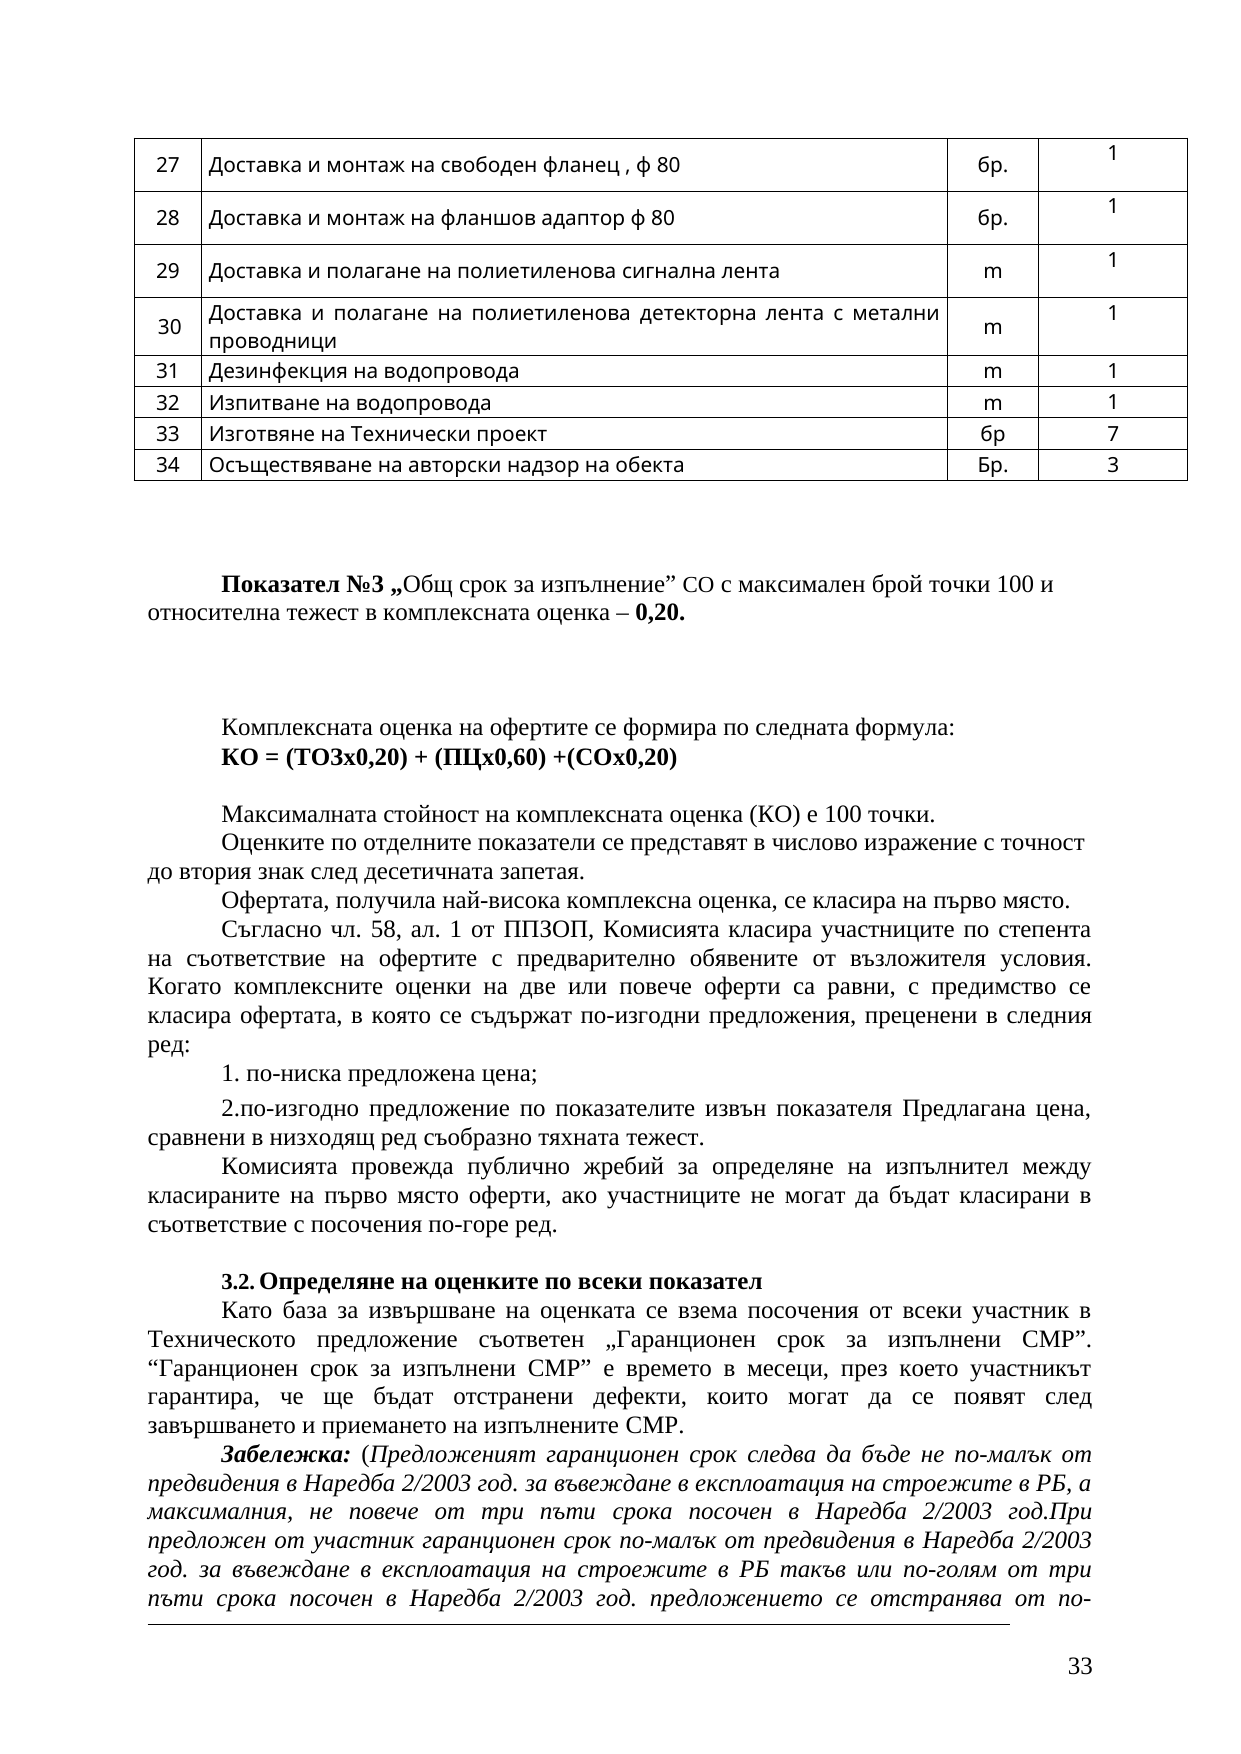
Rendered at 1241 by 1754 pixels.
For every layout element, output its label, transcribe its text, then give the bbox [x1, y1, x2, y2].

table_cell 1 [1039, 139, 1187, 191]
table_cell 31 [135, 356, 201, 386]
text Като база за извършване на оценката се взема посочения от всеки участник в Техническото предложение съответен „Гаранционен срок за изпълнени СМР”. “Гаранционен срок за изпълнени СМР” е времето в месеци, през което участникът гарантира, че ще бъдат отстранени дефекти, които могат да се появят след завършването и приемането на изпълнените СМР. [147, 1295, 1093, 1439]
table_cell 30 [135, 298, 201, 355]
table_cell 28 [135, 192, 201, 244]
table_cell m [948, 387, 1038, 417]
list по-ниска предложена цена; [221, 1058, 1128, 1086]
table_cell m [948, 356, 1038, 386]
table_cell m [948, 245, 1038, 297]
table_cell 3 [1039, 450, 1187, 480]
table_cell Изготвяне на Технически проект [202, 418, 947, 448]
table_cell бр. [948, 192, 1038, 244]
table_cell Изпитване на водопровода [202, 387, 947, 417]
table_cell 32 [135, 387, 201, 417]
table_cell 1 [1039, 192, 1187, 244]
text Показател №3 „Общ срок за изпълнение” СО с максимален брой точки 100 и относителна тежест в комплексната оценка – 0,20. [147, 569, 1100, 626]
text Офертата, получила най-висока комплексна оценка, се класира на първо място. [221, 885, 1128, 914]
table_cell m [948, 298, 1038, 355]
table_cell Доставка и монтаж на свободен фланец , ф 80 [202, 139, 947, 191]
text Оценките по отделните показатели се представят в числово изражение с точност до втория знак след десетичната запетая. [147, 827, 1100, 885]
table_cell 1 [1039, 387, 1187, 417]
table_cell бр. [948, 139, 1038, 191]
text Максималната стойност на комплексната оценка (КО) е 100 точки. [221, 799, 1128, 827]
list по-изгодно предложение по показателите извън показателя Предлагана цена, сравнени в низходящ ред съобразно тяхната тежест. [147, 1093, 1092, 1151]
table_cell 1 [1039, 298, 1187, 355]
table_cell 33 [135, 418, 201, 448]
table_cell 7 [1039, 418, 1187, 448]
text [147, 1439, 1093, 1611]
table_cell 27 [135, 139, 201, 191]
table_cell 1 [1039, 356, 1187, 386]
table_cell 1 [1039, 245, 1187, 297]
text Комплексната оценка на офертите се формира по следната формула: [221, 712, 1128, 741]
table_cell 34 [135, 450, 201, 480]
table_cell Доставка и полагане на полиетиленова детекторна лента с метални проводници [202, 298, 947, 355]
subtitle Определяне на оценките по всеки показател [221, 1267, 1128, 1295]
table_cell Дезинфекция на водопровода [202, 356, 947, 386]
table_cell Осъществяване на авторски надзор на обекта [202, 450, 947, 480]
table_cell Бр. [948, 450, 1038, 480]
table_cell Доставка и монтаж на фланшов адаптор ф 80 [202, 192, 947, 244]
table_cell Доставка и полагане на полиетиленова сигнална лента [202, 245, 947, 297]
table_cell 29 [135, 245, 201, 297]
text Съгласно чл. 58, ал. 1 от ППЗОП, Комисията класира участниците по степента на съответствие на офертите с предварително обявените от възложителя условия. Когато комплексните оценки на две или повече оферти са равни, с предимство се класира офертата, в която се съдържат по-изгодни предложения, преценени в следния ред: [147, 914, 1093, 1058]
text Комисията провежда публично жребий за определяне на изпълнител между класираните на първо място оферти, ако участниците не могат да бъдат класирани в съответствие с посочения по-горе ред. [147, 1151, 1093, 1237]
subtitle КО = (ТОЗx0,20) + (ПЦx0,60) +(СОx0,20) [221, 742, 1128, 771]
table_cell бр [948, 418, 1038, 448]
